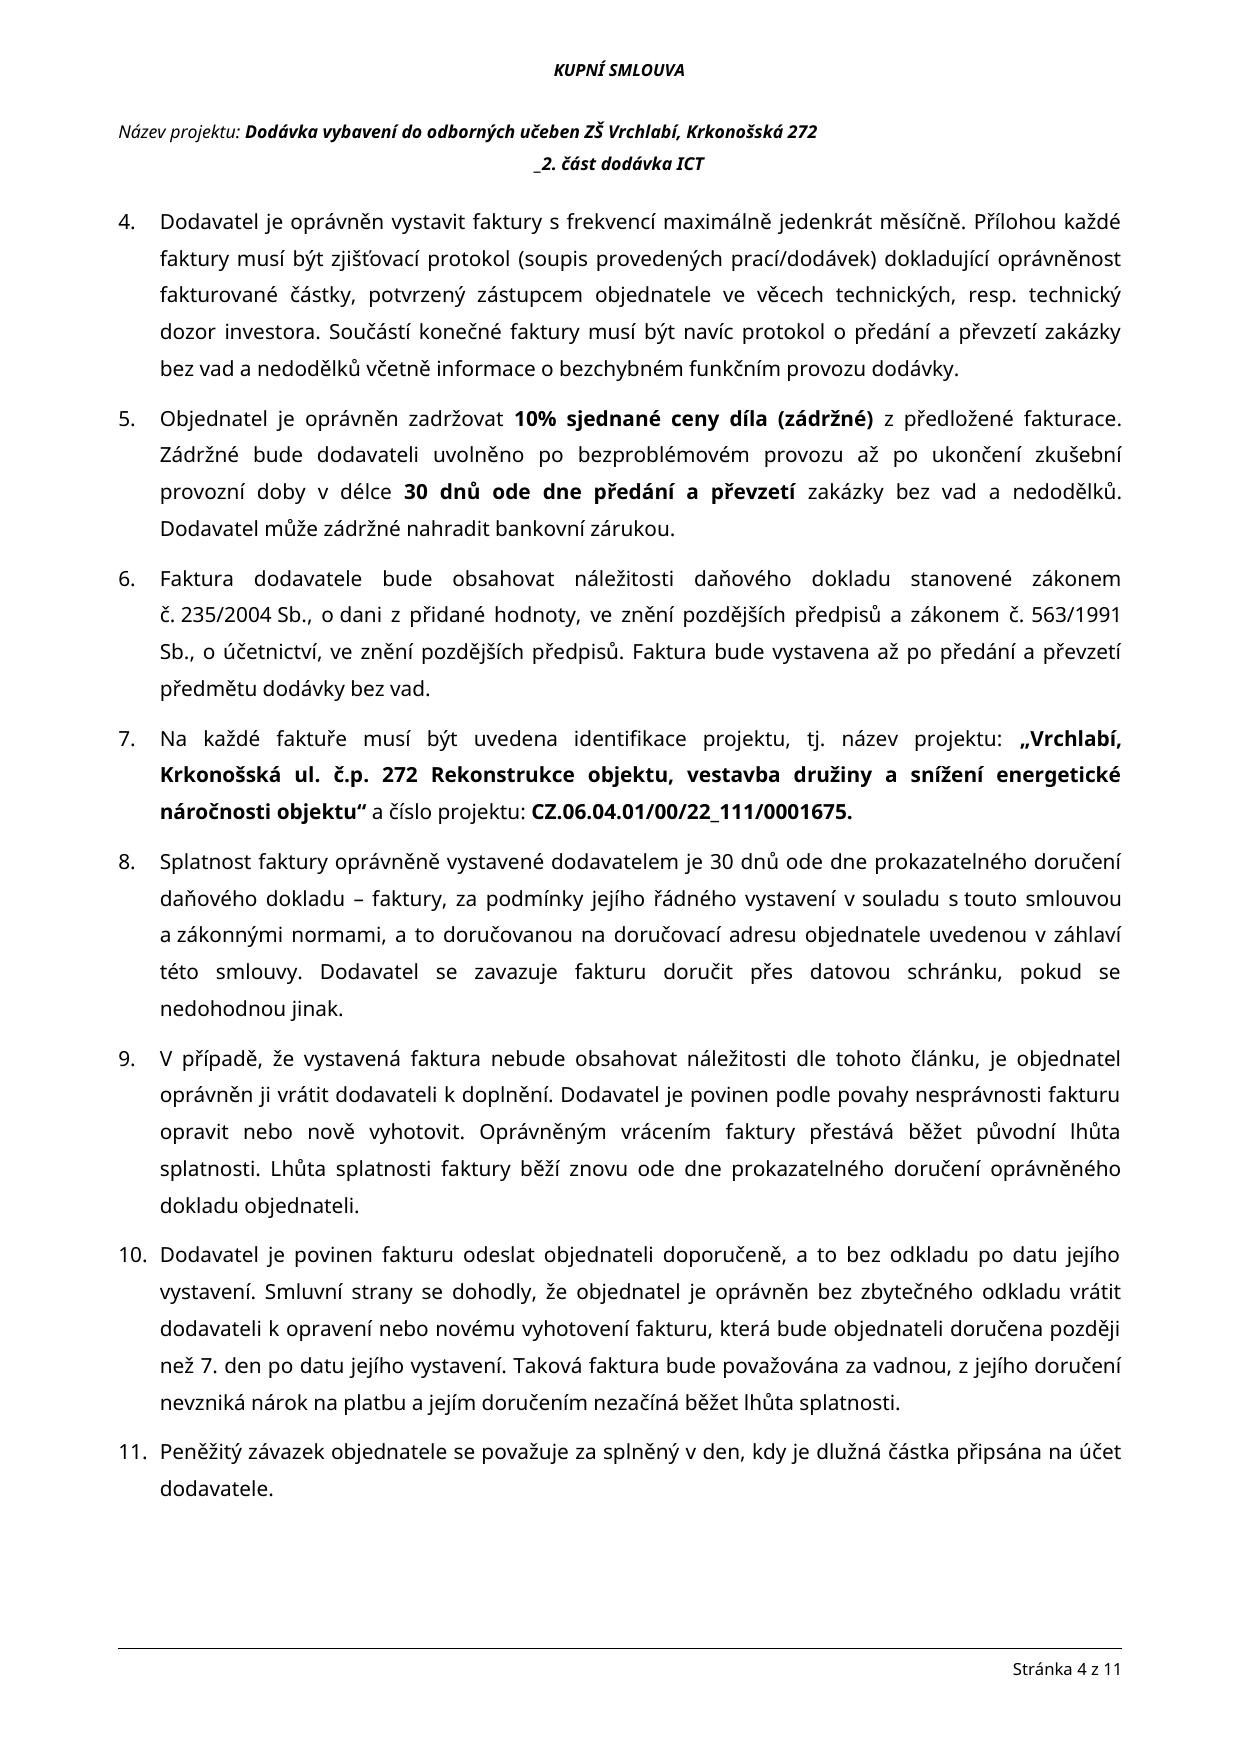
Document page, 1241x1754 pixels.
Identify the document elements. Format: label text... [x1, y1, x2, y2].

text Dodavatel je oprávněn vystavit faktury s frekvencí maximálně jedenkrát měsíčně. Přílohou každé faktury musí být zjišťovací protokol (soupis provedených prací/dodávek) dokladující oprávněnost fakturované částky, potvrzený zástupcem objednatele ve věcech technických, resp. technický dozor investora. Součástí konečné faktury musí být navíc protokol o předání a převzetí zakázky bez vad a nedodělků včetně informace o bezchybném funkčním provozu dodávky. [118, 207, 1122, 383]
text Objednatel je oprávněn zadržovat 10% sjednané ceny díla (zádržné) z předložené fakturace. Zádržné bude dodavateli uvolněno po bezproblémovém provozu až po ukončení zkušební provozní doby v délce 30 dnů ode dne předání a převzetí zakázky bez vad a nedodělků. Dodavatel může zádržné nahradit bankovní zárukou. [118, 404, 1122, 543]
text Splatnost faktury oprávněně vystavené dodavatelem je 30 dnů ode dne prokazatelného doručení daňového dokladu – faktury, za podmínky jejího řádného vystavení v souladu s touto smlouvou a zákonnými normami, a to doručovanou na doručovací adresu objednatele uvedenou v záhlaví této smlouvy. Dodavatel se zavazuje fakturu doručit přes datovou schránku, pokud se nedohodnou jinak. [118, 847, 1122, 1023]
text Dodavatel je povinen fakturu odeslat objednateli doporučeně, a to bez odkladu po datu jejího vystavení. Smluvní strany se dohodly, že objednatel je oprávněn bez zbytečného odkladu vrátit dodavateli k opravení nebo novému vyhotovení fakturu, která bude objednateli doručena později než 7. den po datu jejího vystavení. Taková faktura bude považována za vadnou, z jejího doručení nevzniká nárok na platbu a jejím doručením nezačíná běžet lhůta splatnosti. [118, 1241, 1122, 1416]
text V případě, že vystavená faktura nebude obsahovat náležitosti dle tohoto článku, je objednatel oprávněn ji vrátit dodavateli k doplnění. Dodavatel je povinen podle povahy nesprávnosti fakturu opravit nebo nově vyhotovit. Oprávněným vrácením faktury přestává běžet původní lhůta splatnosti. Lhůta splatnosti faktury běží znovu ode dne prokazatelného doručení oprávněného dokladu objednateli. [118, 1044, 1122, 1219]
text Faktura dodavatele bude obsahovat náležitosti daňového dokladu stanovené zákonem č. 235/2004 Sb., o dani z přidané hodnoty, ve znění pozdějších předpisů a zákonem č. 563/1991 Sb., o účetnictví, ve znění pozdějších předpisů. Faktura bude vystavena až po předání a převzetí předmětu dodávky bez vad. [118, 564, 1122, 703]
text Peněžitý závazek objednatele se považuje za splněný v den, kdy je dlužná částka připsána na účet dodavatele. [118, 1437, 1122, 1503]
text Na každé faktuře musí být uvedena identifikace projektu, tj. název projektu: „Vrchlabí, Krkonošská ul. č.p. 272 Rekonstrukce objektu, vestavba družiny a snížení energetické náročnosti objektu“ a číslo projektu: CZ.06.04.01/00/22_111/0001675. [118, 724, 1122, 826]
